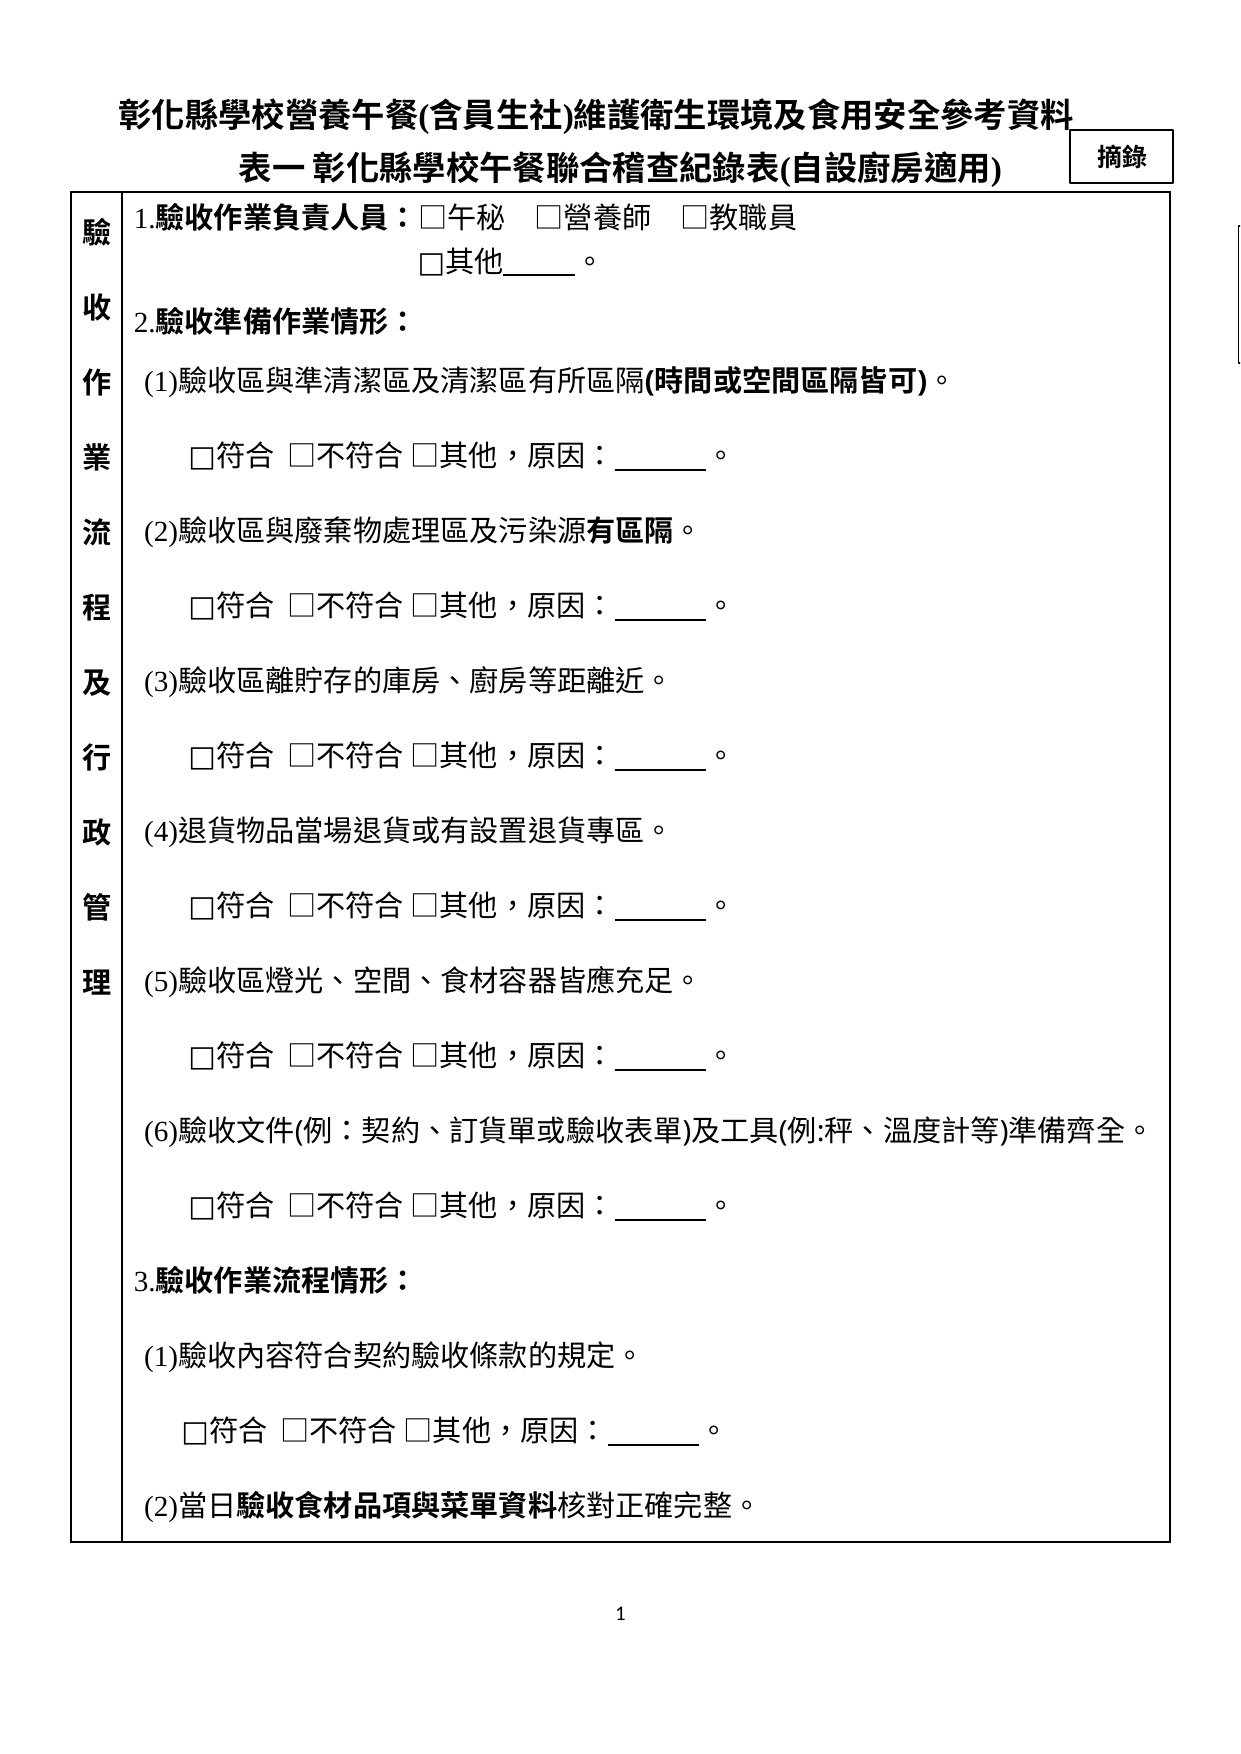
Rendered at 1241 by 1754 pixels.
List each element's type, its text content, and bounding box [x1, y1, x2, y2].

table_header 驗收作業流程及行政管理 [72, 193, 121, 1541]
text 表一 彰化縣學校午餐聯合稽查紀錄表(自設廚房適用) [118, 137, 1122, 191]
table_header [123, 193, 1169, 1541]
